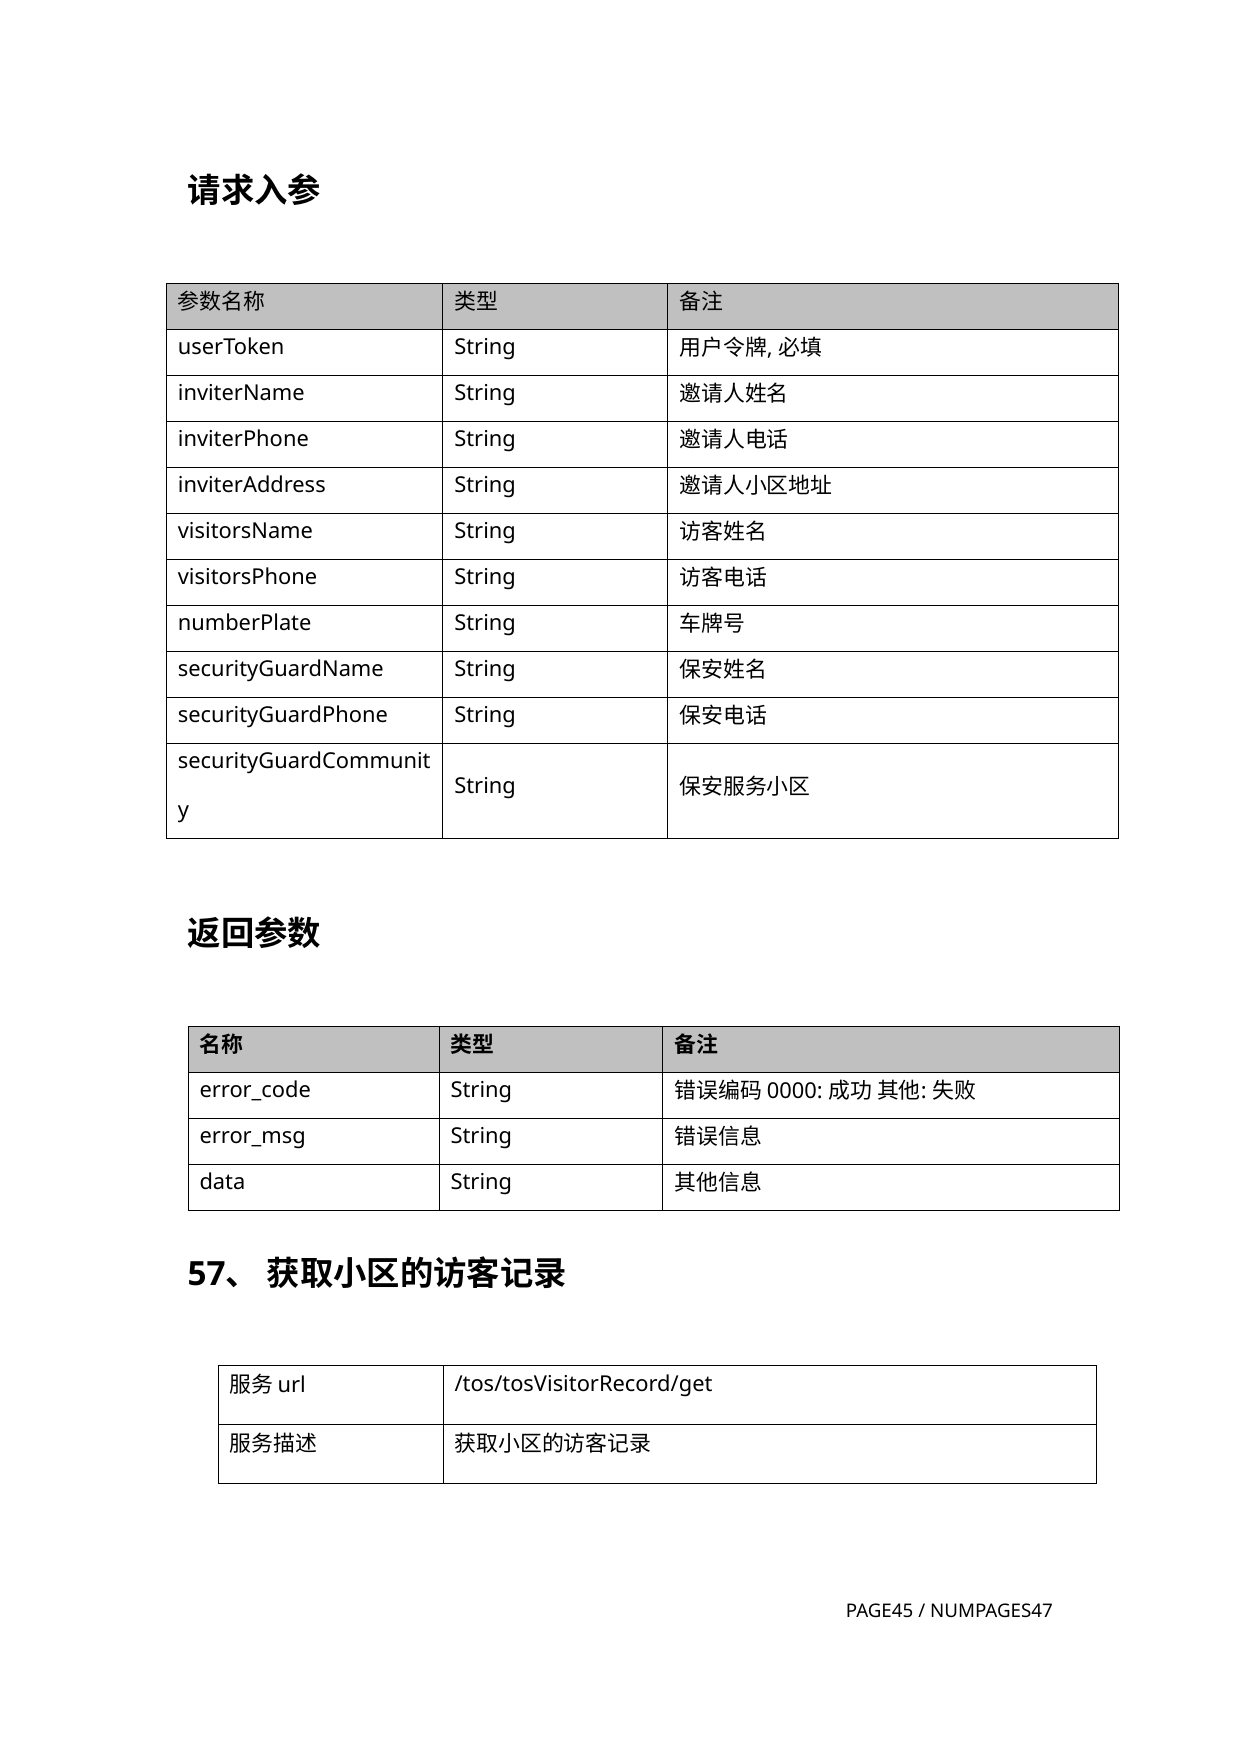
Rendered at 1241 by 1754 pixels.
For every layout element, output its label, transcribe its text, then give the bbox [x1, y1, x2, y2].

table_cell 邀请人姓名 [668, 376, 1118, 421]
table_cell String [443, 330, 667, 375]
table_cell inviterName [167, 376, 442, 421]
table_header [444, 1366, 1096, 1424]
table_cell 保安姓名 [668, 652, 1118, 697]
table_cell String [443, 514, 667, 559]
table_cell visitorsPhone [167, 560, 442, 605]
table_cell String [443, 422, 667, 467]
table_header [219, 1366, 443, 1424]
table_header 类型 [443, 284, 667, 329]
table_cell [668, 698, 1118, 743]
subtitle 请求入参 [187, 156, 1053, 221]
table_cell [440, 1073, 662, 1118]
table_cell 用户令牌, 必填 [668, 330, 1118, 375]
table_cell String [443, 376, 667, 421]
table_cell securityGuardName [167, 652, 442, 697]
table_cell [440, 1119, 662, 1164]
table_cell String [443, 560, 667, 605]
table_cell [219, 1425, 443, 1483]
subtitle 返回参数 [187, 898, 1053, 963]
table_header 参数名称 [167, 284, 442, 329]
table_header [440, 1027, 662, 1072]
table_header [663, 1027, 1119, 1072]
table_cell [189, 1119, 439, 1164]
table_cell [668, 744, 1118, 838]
table_cell 访客姓名 [668, 514, 1118, 559]
table_cell visitorsName [167, 514, 442, 559]
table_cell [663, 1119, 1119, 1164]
subtitle 57、 获取小区的访客记录 [187, 1238, 1053, 1303]
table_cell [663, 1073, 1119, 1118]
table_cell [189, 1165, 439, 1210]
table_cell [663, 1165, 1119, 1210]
table_cell String [443, 652, 667, 697]
table_cell String [443, 606, 667, 651]
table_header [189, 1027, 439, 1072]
table_cell userToken [167, 330, 442, 375]
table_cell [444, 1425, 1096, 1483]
table_cell numberPlate [167, 606, 442, 651]
table_cell 邀请人电话 [668, 422, 1118, 467]
table_cell securityGuardPhone [167, 698, 442, 743]
table_header 备注 [668, 284, 1118, 329]
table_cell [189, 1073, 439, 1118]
table_cell String [443, 468, 667, 513]
table_cell 邀请人小区地址 [668, 468, 1118, 513]
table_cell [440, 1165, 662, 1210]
table_cell 访客电话 [668, 560, 1118, 605]
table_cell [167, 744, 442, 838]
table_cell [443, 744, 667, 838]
table_cell 车牌号 [668, 606, 1118, 651]
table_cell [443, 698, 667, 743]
table_cell inviterAddress [167, 468, 442, 513]
table_cell inviterPhone [167, 422, 442, 467]
